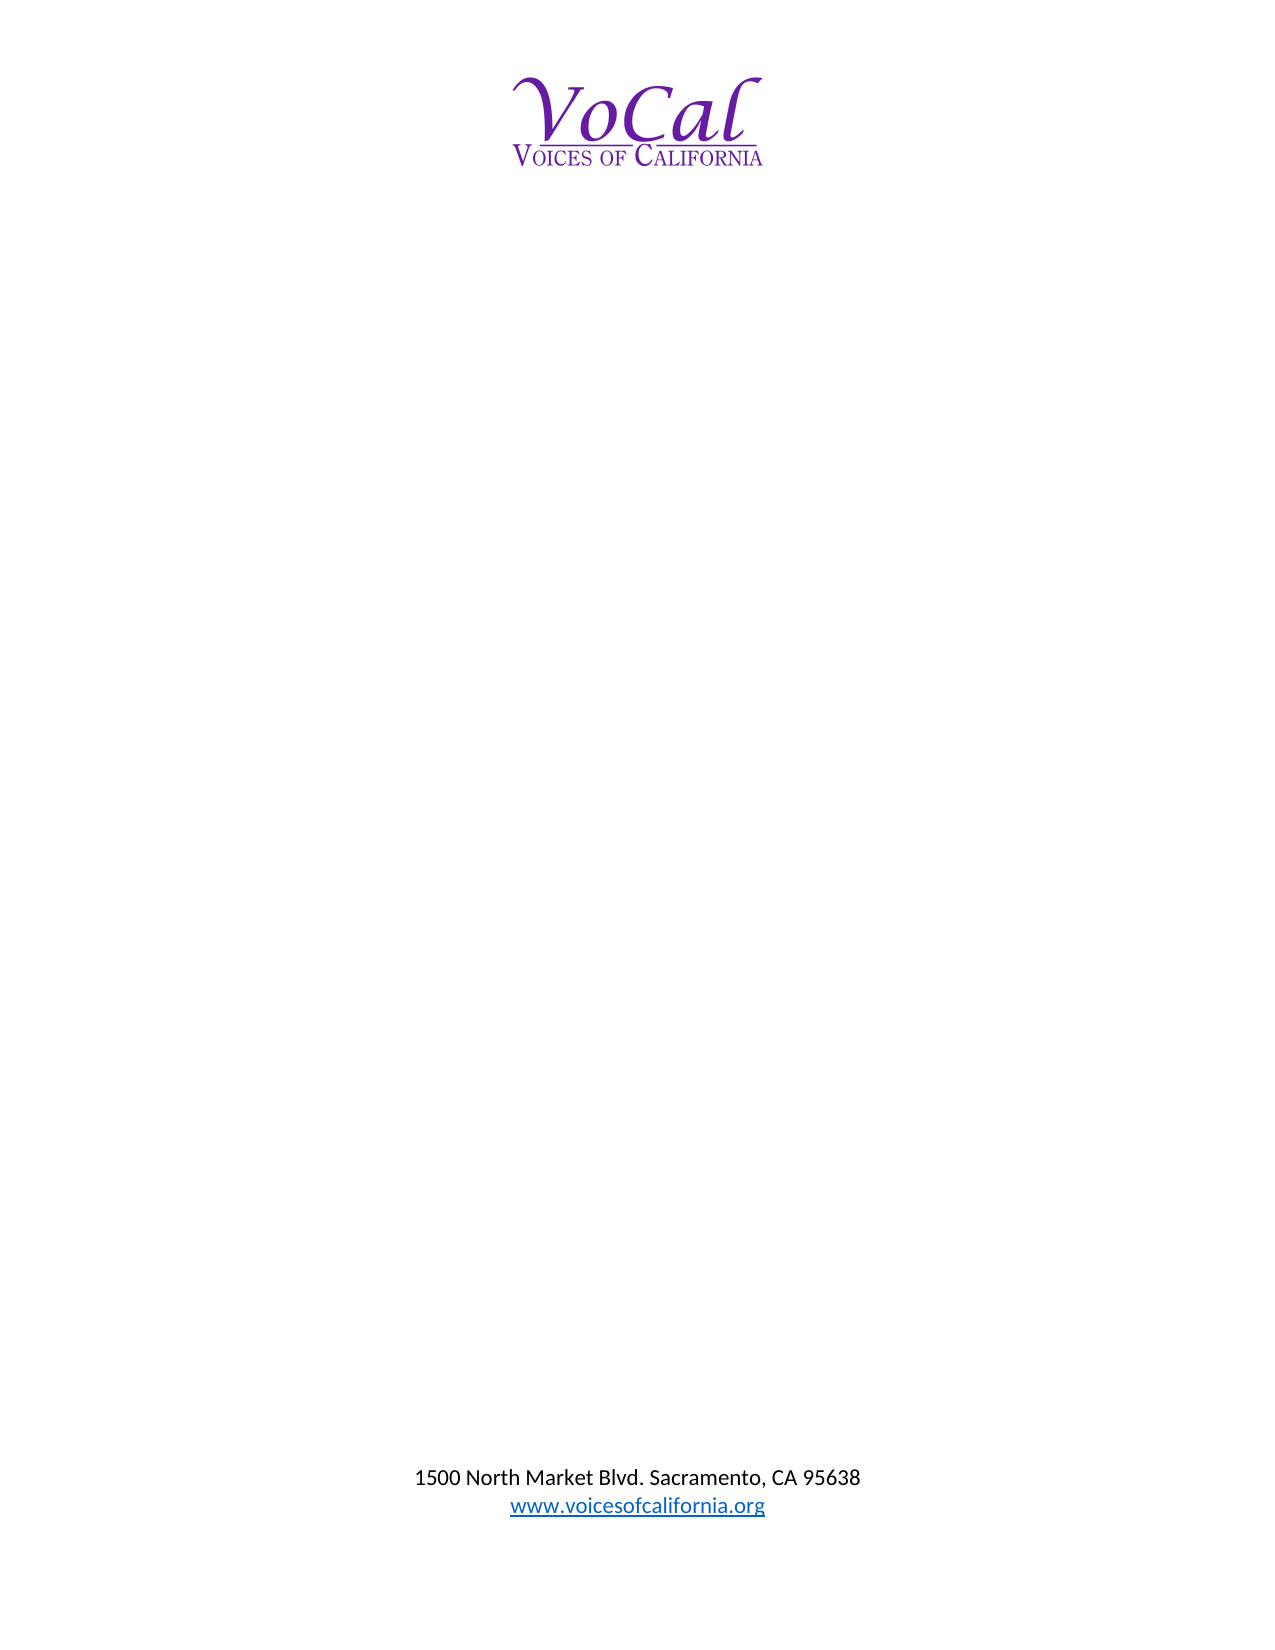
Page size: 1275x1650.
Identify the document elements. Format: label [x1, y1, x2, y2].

picture [509, 75, 766, 170]
